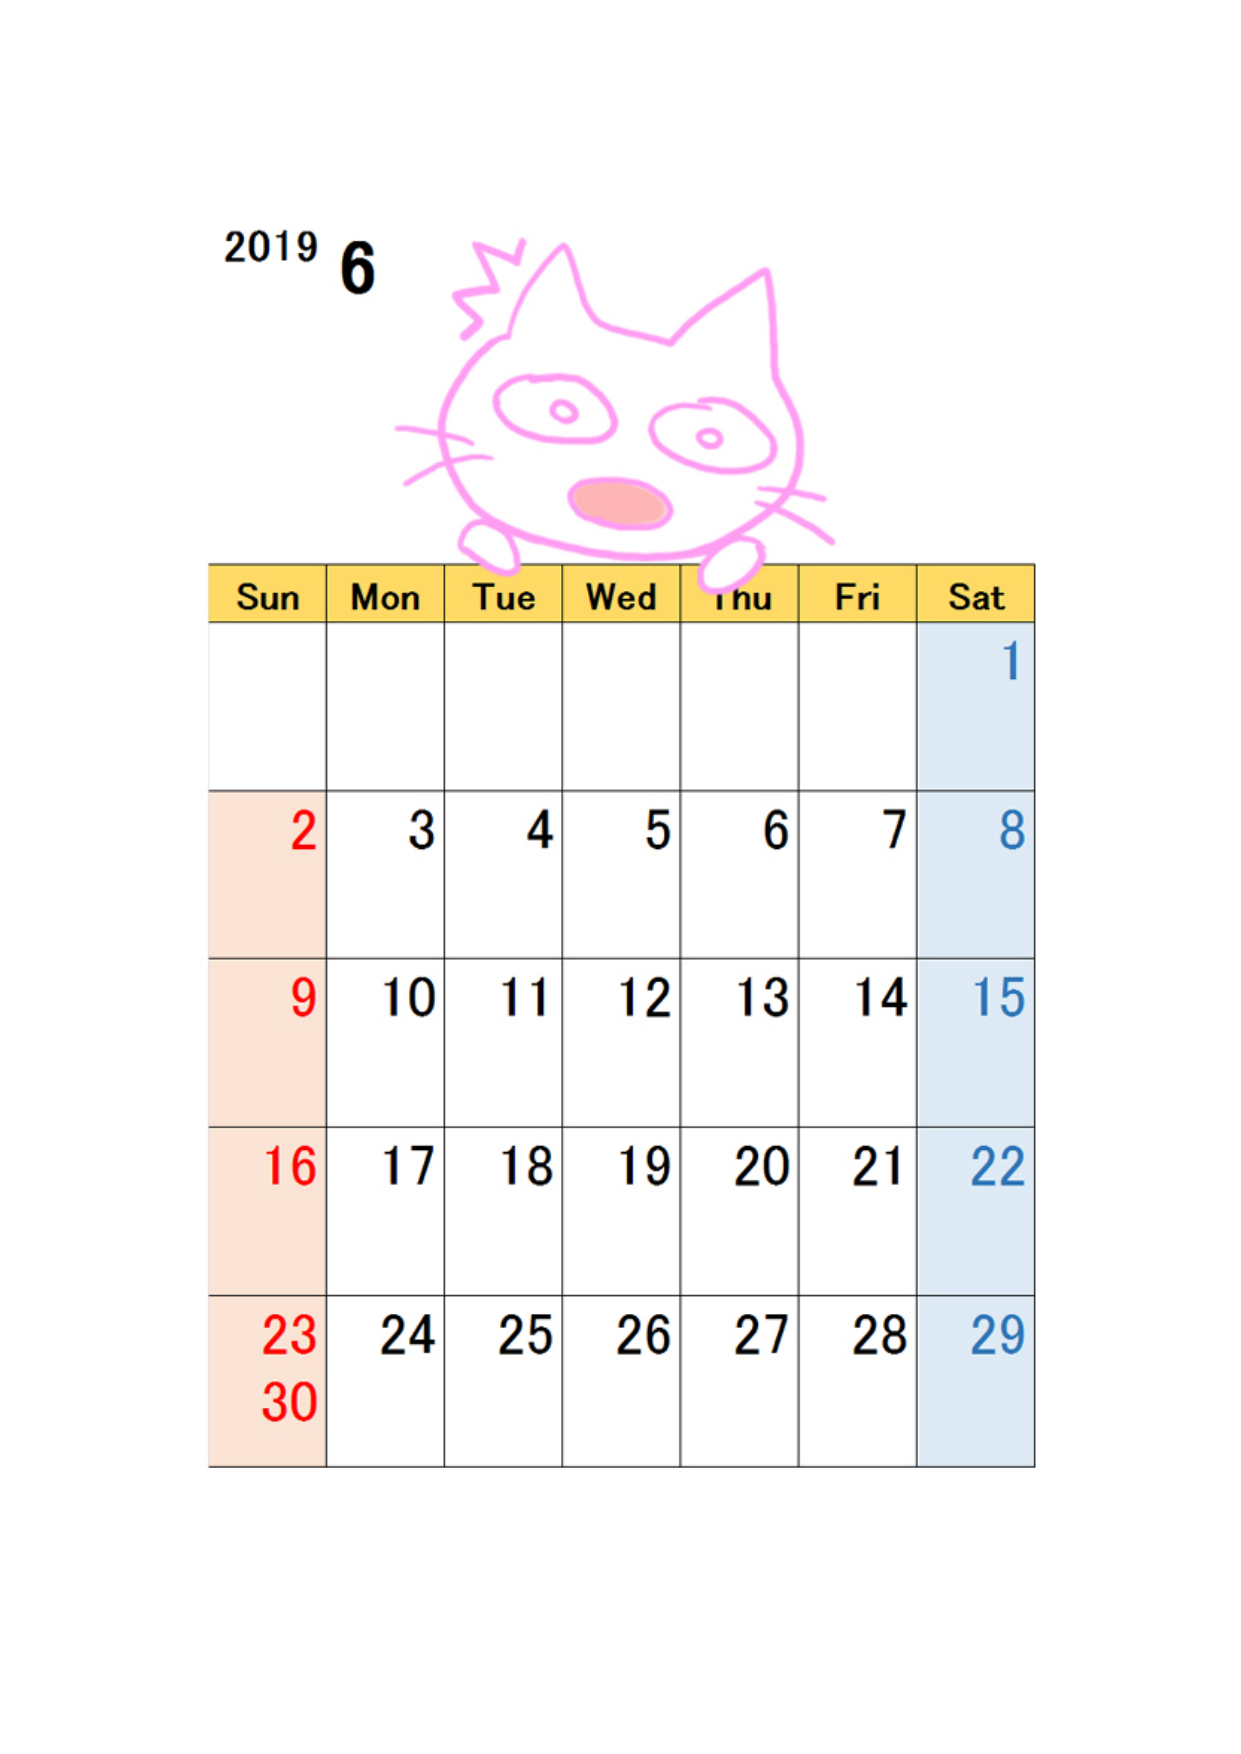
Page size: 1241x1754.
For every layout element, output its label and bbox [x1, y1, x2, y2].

picture [177, 216, 1063, 1471]
